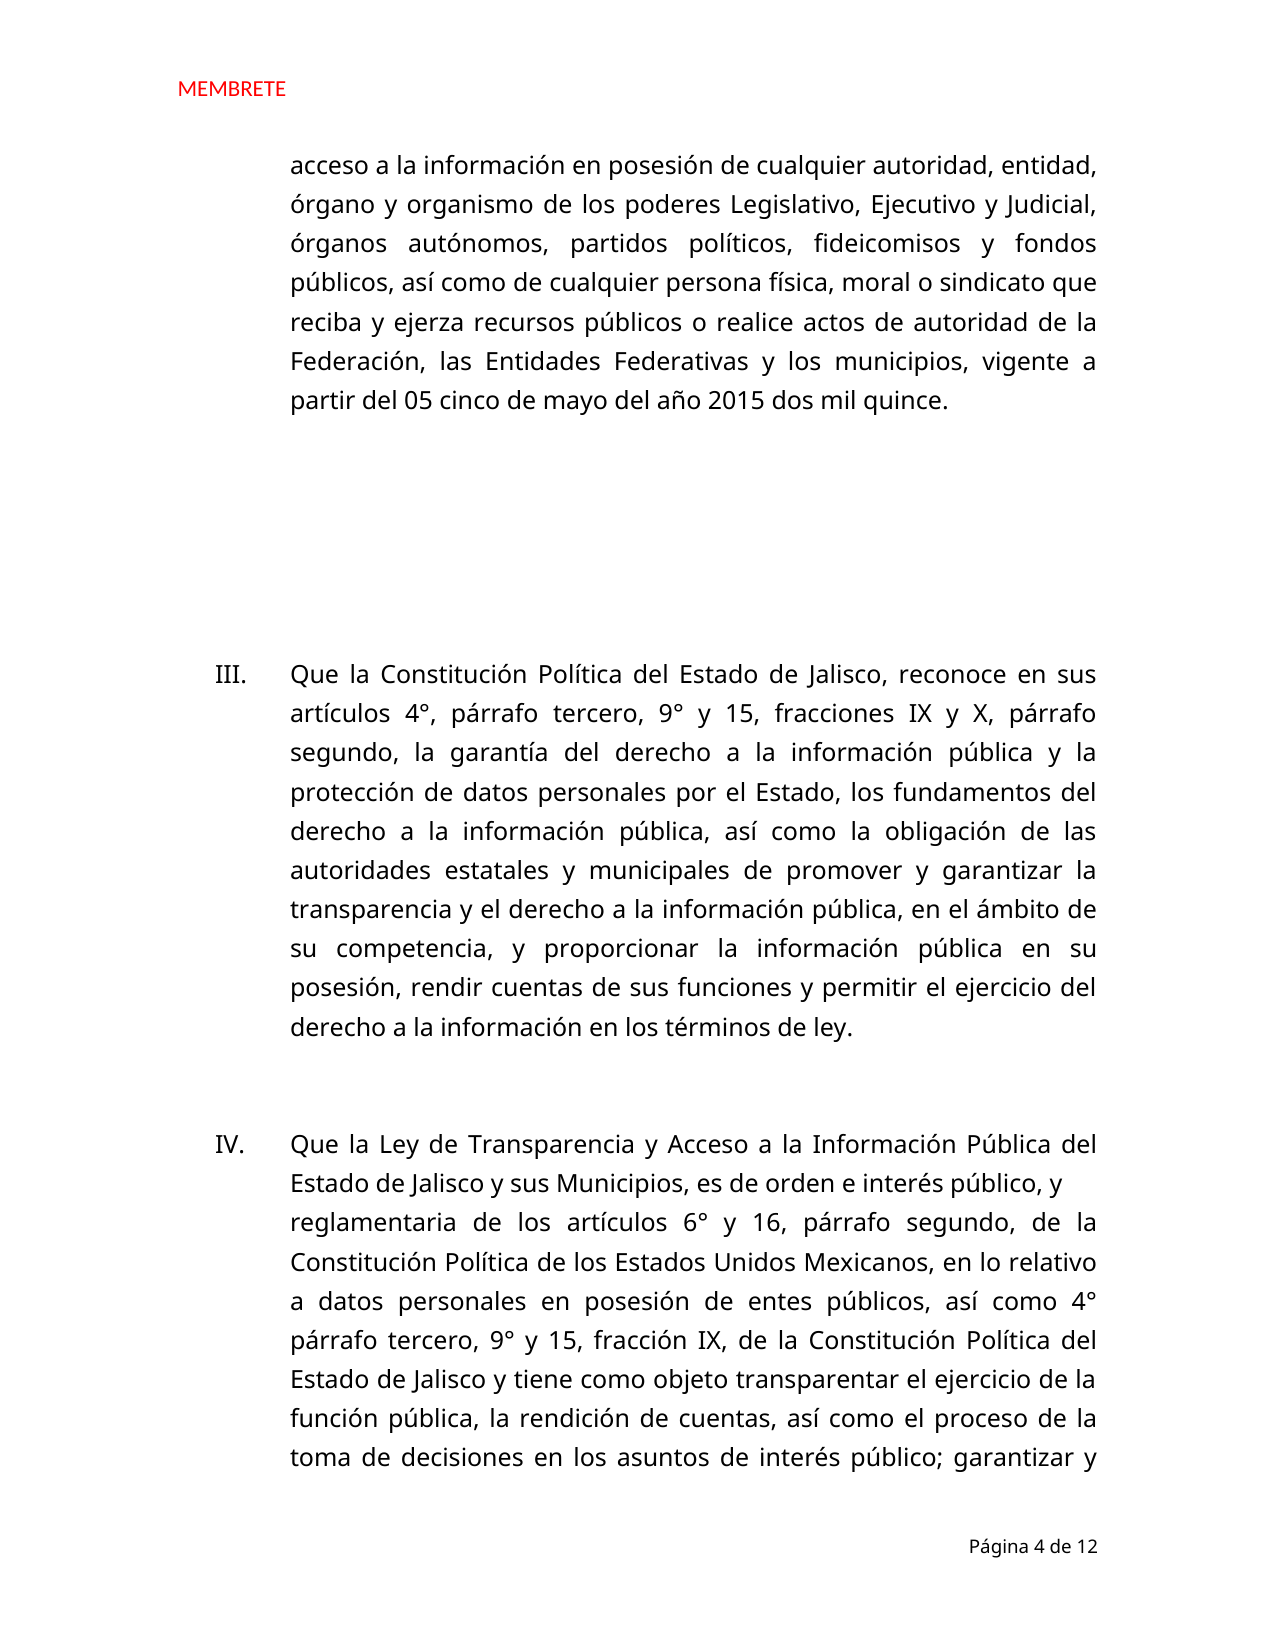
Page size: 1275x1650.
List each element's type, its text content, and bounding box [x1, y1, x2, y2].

list Que la Constitución Política del Estado de Jalisco, reconoce en sus artículos 4°, párrafo tercero, 9° y 15, fracciones IX y X, párrafo segundo, la garantía del derecho a la información pública y la protección de datos personales por el Estado, los fundamentos del derecho a la información pública, así como la obligación de las autoridades estatales y municipales de promover y garantizar la transparencia y el derecho a la información pública, en el ámbito de su competencia, y proporcionar la información pública en su posesión, rendir cuentas de sus funciones y permitir el ejercicio del derecho a la información en los términos de ley. [215, 657, 1098, 1043]
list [215, 148, 1098, 417]
list Que la Ley de Transparencia y Acceso a la Información Pública del Estado de Jalisco y sus Municipios, es de orden e interés público, y [215, 1127, 1098, 1200]
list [290, 1205, 1098, 1474]
